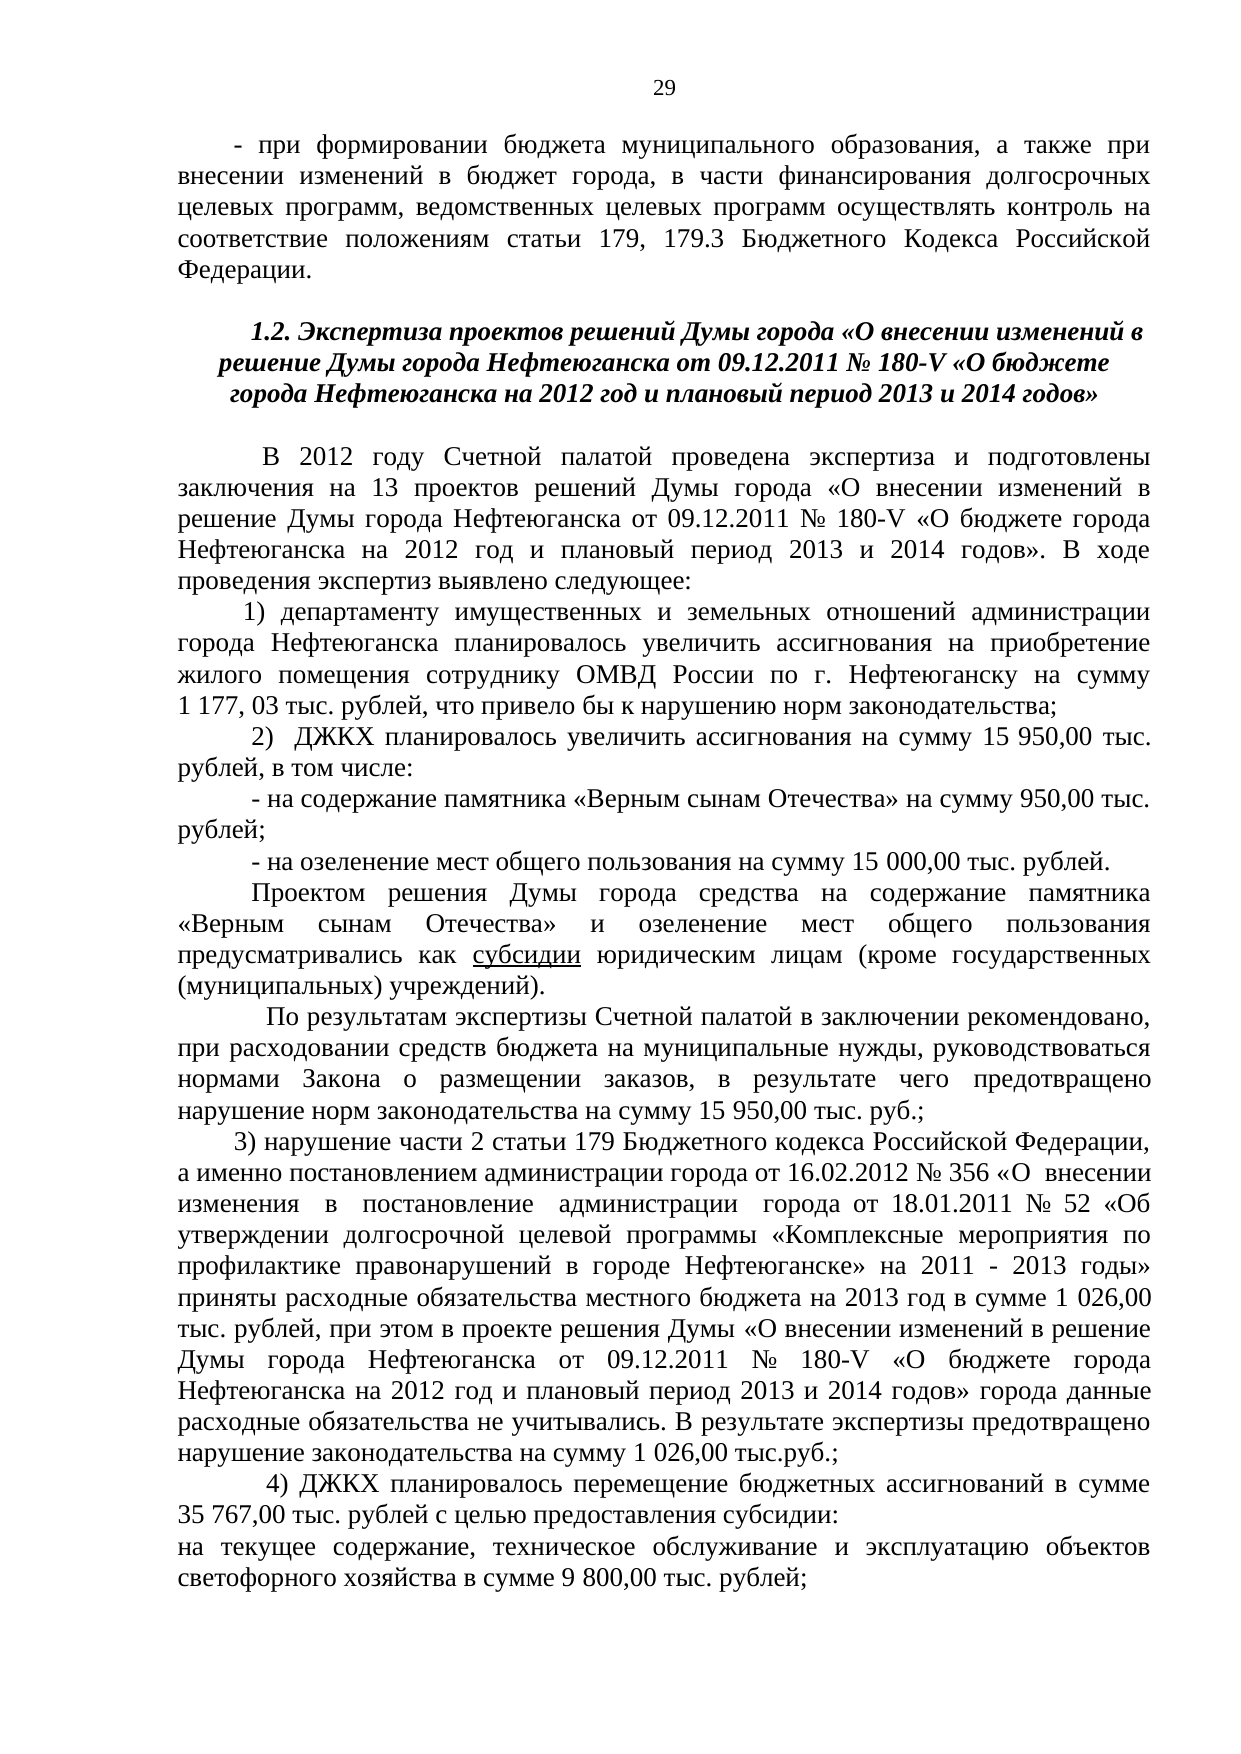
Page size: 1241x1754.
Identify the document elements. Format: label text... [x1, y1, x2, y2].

text 4) ДЖКХ планировалось перемещение бюджетных ассигнований в сумме 35 767,00 тыс. рублей с целью предоставления субсидии: [177, 1467, 1152, 1530]
text По результатам экспертизы Счетной палатой в заключении рекомендовано, при расходовании средств бюджета на муниципальные нужды, руководствоваться нормами Закона о размещении заказов, в результате чего предотвращено нарушение норм законодательства на сумму 15 950,00 тыс. руб.; [177, 1000, 1152, 1125]
text 1.2. Экспертиза проектов решений Думы города «О внесении изменений в решение Думы города Нефтеюганска от 09.12.2011 № 180-V «О бюджете города Нефтеюганска на 2012 год и плановый период 2013 и 2014 годов» [177, 315, 1152, 408]
text - на озеленение мест общего пользования на сумму 15 000,00 тыс. рублей. [177, 844, 1152, 876]
text Проектом решения Думы города средства на содержание памятника «Верным сынам Отечества» и озеленение мест общего пользования предусматривались как субсидии юридическим лицам (кроме государственных (муниципальных) учреждений). [177, 876, 1152, 1000]
text 3) нарушение части 2 статьи 179 Бюджетного кодекса Российской Федерации, а именно постановлением администрации города от 16.02.2012 № 356 «О внесении изменения в постановление администрации города от 18.01.2011 № 52 «Об утверждении долгосрочной целевой программы «Комплексные мероприятия по профилактике правонарушений в городе Нефтеюганске» на 2011 - 2013 годы» приняты расходные обязательства местного бюджета на 2013 год в сумме 1 026,00 тыс. рублей, при этом в проекте решения Думы «О внесении изменений в решение Думы города Нефтеюганска от 09.12.2011 № 180-V «О бюджете города Нефтеюганска на 2012 год и плановый период 2013 и 2014 годов» города данные расходные обязательства не учитывались. В результате экспертизы предотвращено нарушение законодательства на сумму 1 026,00 тыс.руб.; [177, 1125, 1152, 1467]
text 1) департаменту имущественных и земельных отношений администрации города Нефтеюганска планировалось увеличить ассигнования на приобретение жилого помещения сотруднику ОМВД России по г. Нефтеюганску на сумму 1 177, 03 тыс. рублей, что привело бы к нарушению норм законодательства; [177, 595, 1152, 720]
text В 2012 году Счетной палатой проведена экспертиза и подготовлены заключения на 13 проектов решений Думы города «О внесении изменений в решение Думы города Нефтеюганска от 09.12.2011 № 180-V «О бюджете города Нефтеюганска на 2012 год и плановый период 2013 и 2014 годов». В ходе проведения экспертиз выявлено следующее: [177, 440, 1152, 595]
text 2) ДЖКХ планировалось увеличить ассигнования на сумму 15 950,00 тыс. рублей, в том числе: [177, 720, 1152, 782]
text - на содержание памятника «Верным сынам Отечества» на сумму 950,00 тыс. рублей; [177, 782, 1152, 844]
text на текущее содержание, техническое обслуживание и эксплуатацию объектов светофорного хозяйства в сумме 9 800,00 тыс. рублей; [177, 1530, 1152, 1592]
text - при формировании бюджета муниципального образования, а также при внесении изменений в бюджет города, в части финансирования долгосрочных целевых программ, ведомственных целевых программ осуществлять контроль на соответствие положениям статьи 179, 179.3 Бюджетного Кодекса Российской Федерации. [177, 128, 1152, 284]
